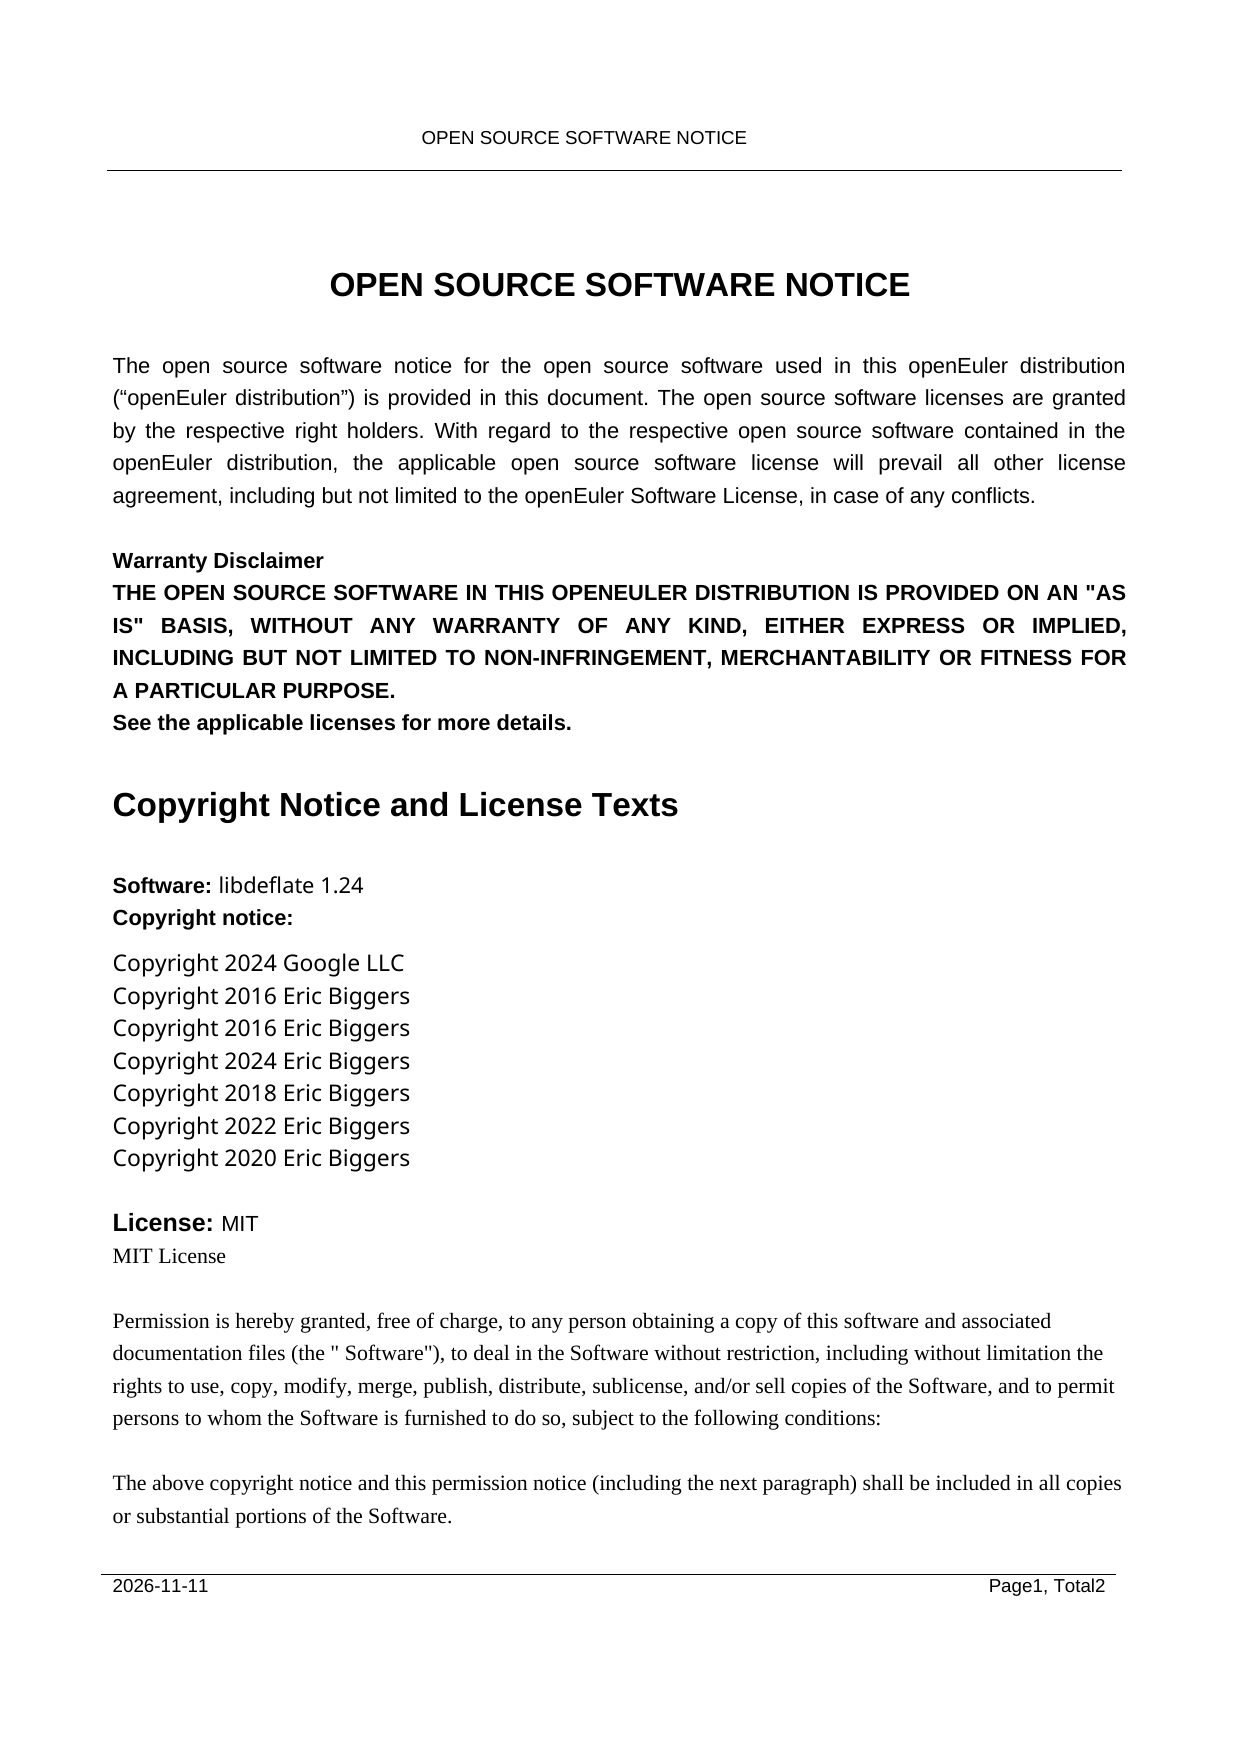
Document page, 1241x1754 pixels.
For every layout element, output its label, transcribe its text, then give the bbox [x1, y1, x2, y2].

text Copyright Notice and License Texts [112, 771, 1128, 836]
text THE OPEN SOURCE SOFTWARE IN THIS OPENEULER DISTRIBUTION IS PROVIDED ON AN "AS IS" BASIS, WITHOUT ANY WARRANTY OF ANY KIND, EITHER EXPRESS OR IMPLIED, INCLUDING BUT NOT LIMITED TO NON-INFRINGEMENT, MERCHANTABILITY OR FITNESS FOR A PARTICULAR PURPOSE. See the applicable licenses for more details. [112, 576, 1128, 739]
text License: MIT [112, 1207, 1128, 1239]
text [112, 1239, 1128, 1532]
text OPEN SOURCE SOFTWARE NOTICE [112, 251, 1128, 316]
text The open source software notice for the open source software used in this openEuler distribution (“openEuler distribution”) is provided in this document. The open source software licenses are granted by the respective right holders. With regard to the respective open source software contained in the openEuler distribution, the applicable open source software license will prevail all other license agreement, including but not limited to the openEuler Software License, in case of any conflicts. [112, 349, 1128, 511]
text Copyright 2024 Google LLC Copyright 2016 Eric Biggers Copyright 2016 Eric Biggers Copyright 2024 Eric Biggers Copyright 2018 Eric Biggers Copyright 2022 Eric Biggers Copyright 2020 Eric Biggers [112, 947, 1128, 1207]
title Software: libdeflate 1.24 [112, 869, 1128, 901]
text Warranty Disclaimer [112, 544, 1128, 576]
text Copyright notice: [112, 901, 1128, 934]
